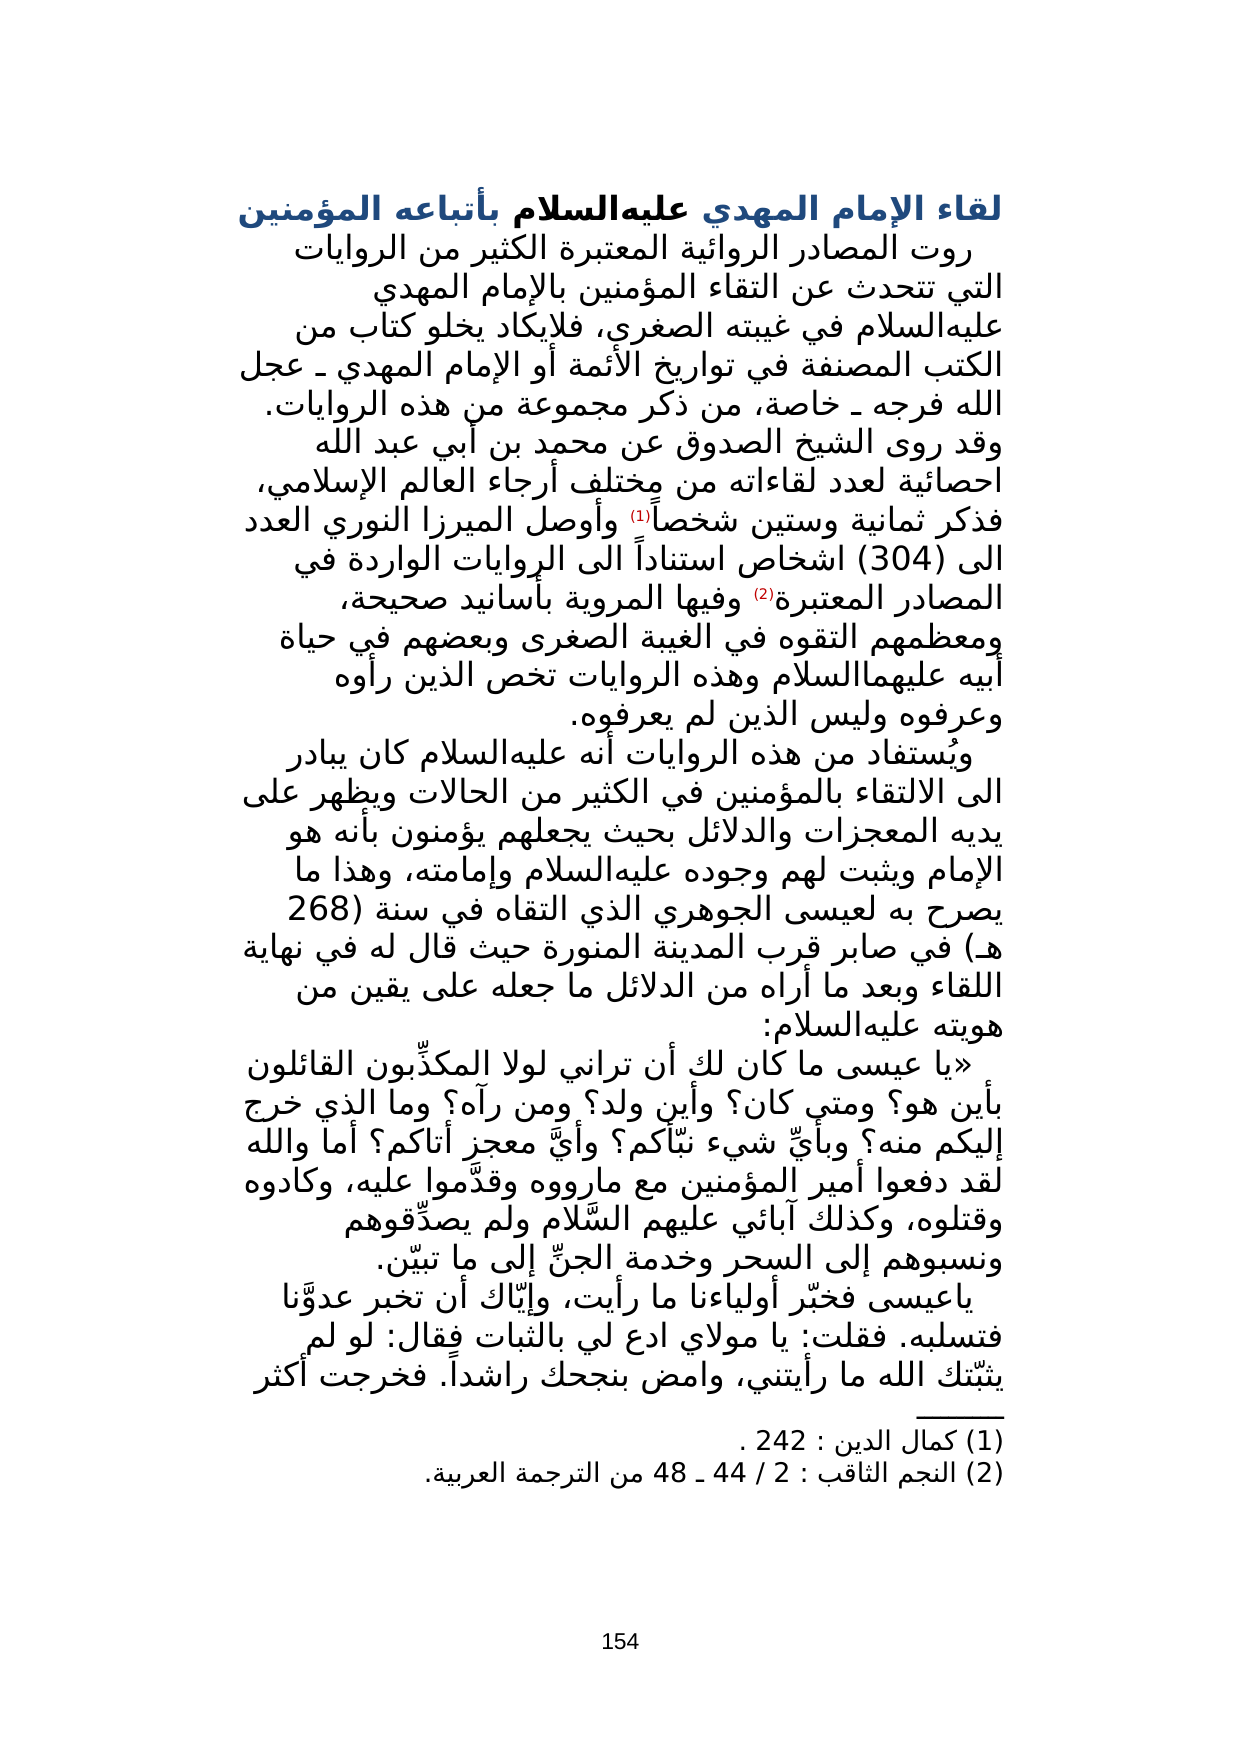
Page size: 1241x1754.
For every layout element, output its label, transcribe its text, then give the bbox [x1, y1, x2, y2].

text (2) النجم الثاقب : 2 / 44 ـ 48 من الترجمة العربية. [236, 1457, 1004, 1489]
text ـــــــــــ [236, 1394, 1004, 1426]
subtitle لقاء الإمام المهدي عليه‌السلام بأتباعه المؤمنين [236, 190, 1004, 228]
text «يا عيسى ما كان لك أن تراني لولا المكذِّبون القائلون بأين هو؟ ومتى كان؟ وأين ولد؟ ومن رآه؟ وما الذي خرج إليكم منه؟ وبأيِّ شيء نبّأكم؟ وأيَّ معجز أتاكم؟ أما والله لقد دفعوا أمير المؤمنين مع مارووه وقدَّموا عليه، وكادوه وقتلوه، وكذلك آبائي عليهم السَّلام ولم يصدِّقوهم ونسبوهم إلى السحر وخدمة الجنِّ إلى ما تبيّن. [236, 1044, 1004, 1278]
text (1) كمال الدين : 242 . [236, 1426, 1004, 1457]
text روت المصادر الروائية المعتبرة الكثير من الروايات التي تتحدث عن التقاء المؤمنين بالإمام المهدي عليه‌السلام في غيبته الصغرى، فلايكاد يخلو كتاب من الكتب المصنفة في تواريخ الأئمة أو الإمام المهدي ـ عجل الله فرجه ـ خاصة، من ذكر مجموعة من هذه الروايات. وقد روى الشيخ الصدوق عن محمد بن أبي عبد الله احصائية لعدد لقاءاته من مختلف أرجاء العالم الإسلامي، فذكر ثمانية وستين شخصاً(1) وأوصل الميرزا النوري العدد الى (304) اشخاص استناداً الى الروايات الواردة في المصادر المعتبرة(2) وفيها المروية بأسانيد صحيحة، ومعظمهم التقوه في الغيبة الصغرى وبعضهم في حياة أبيه عليهما‌السلام وهذه الروايات تخص الذين رأوه وعرفوه وليس الذين لم يعرفوه. [236, 228, 1004, 734]
text ويُستفاد من هذه الروايات أنه عليه‌السلام كان يبادر الى الالتقاء بالمؤمنين في الكثير من الحالات ويظهر على يديه المعجزات والدلائل بحيث يجعلهم يؤمنون بأنه هو الإمام ويثبت لهم وجوده عليه‌السلام وإمامته، وهذا ما يصرح به لعيسى الجوهري الذي التقاه في سنة (268 هـ) في صابر قرب المدينة المنورة حيث قال له في نهاية اللقاء وبعد ما أراه من الدلائل ما جعله على يقين من هويته عليه‌السلام: [236, 734, 1004, 1044]
text ياعيسى فخبّر أولياءنا ما رأيت، وإيّاك أن تخبر عدوَّنا فتسلبه. فقلت: يا مولاي ادع لي بالثبات فقال: لو لم يثبّتك الله ما رأيتني، وامض بنجحك راشداً. فخرجت أكثر [236, 1278, 1004, 1394]
